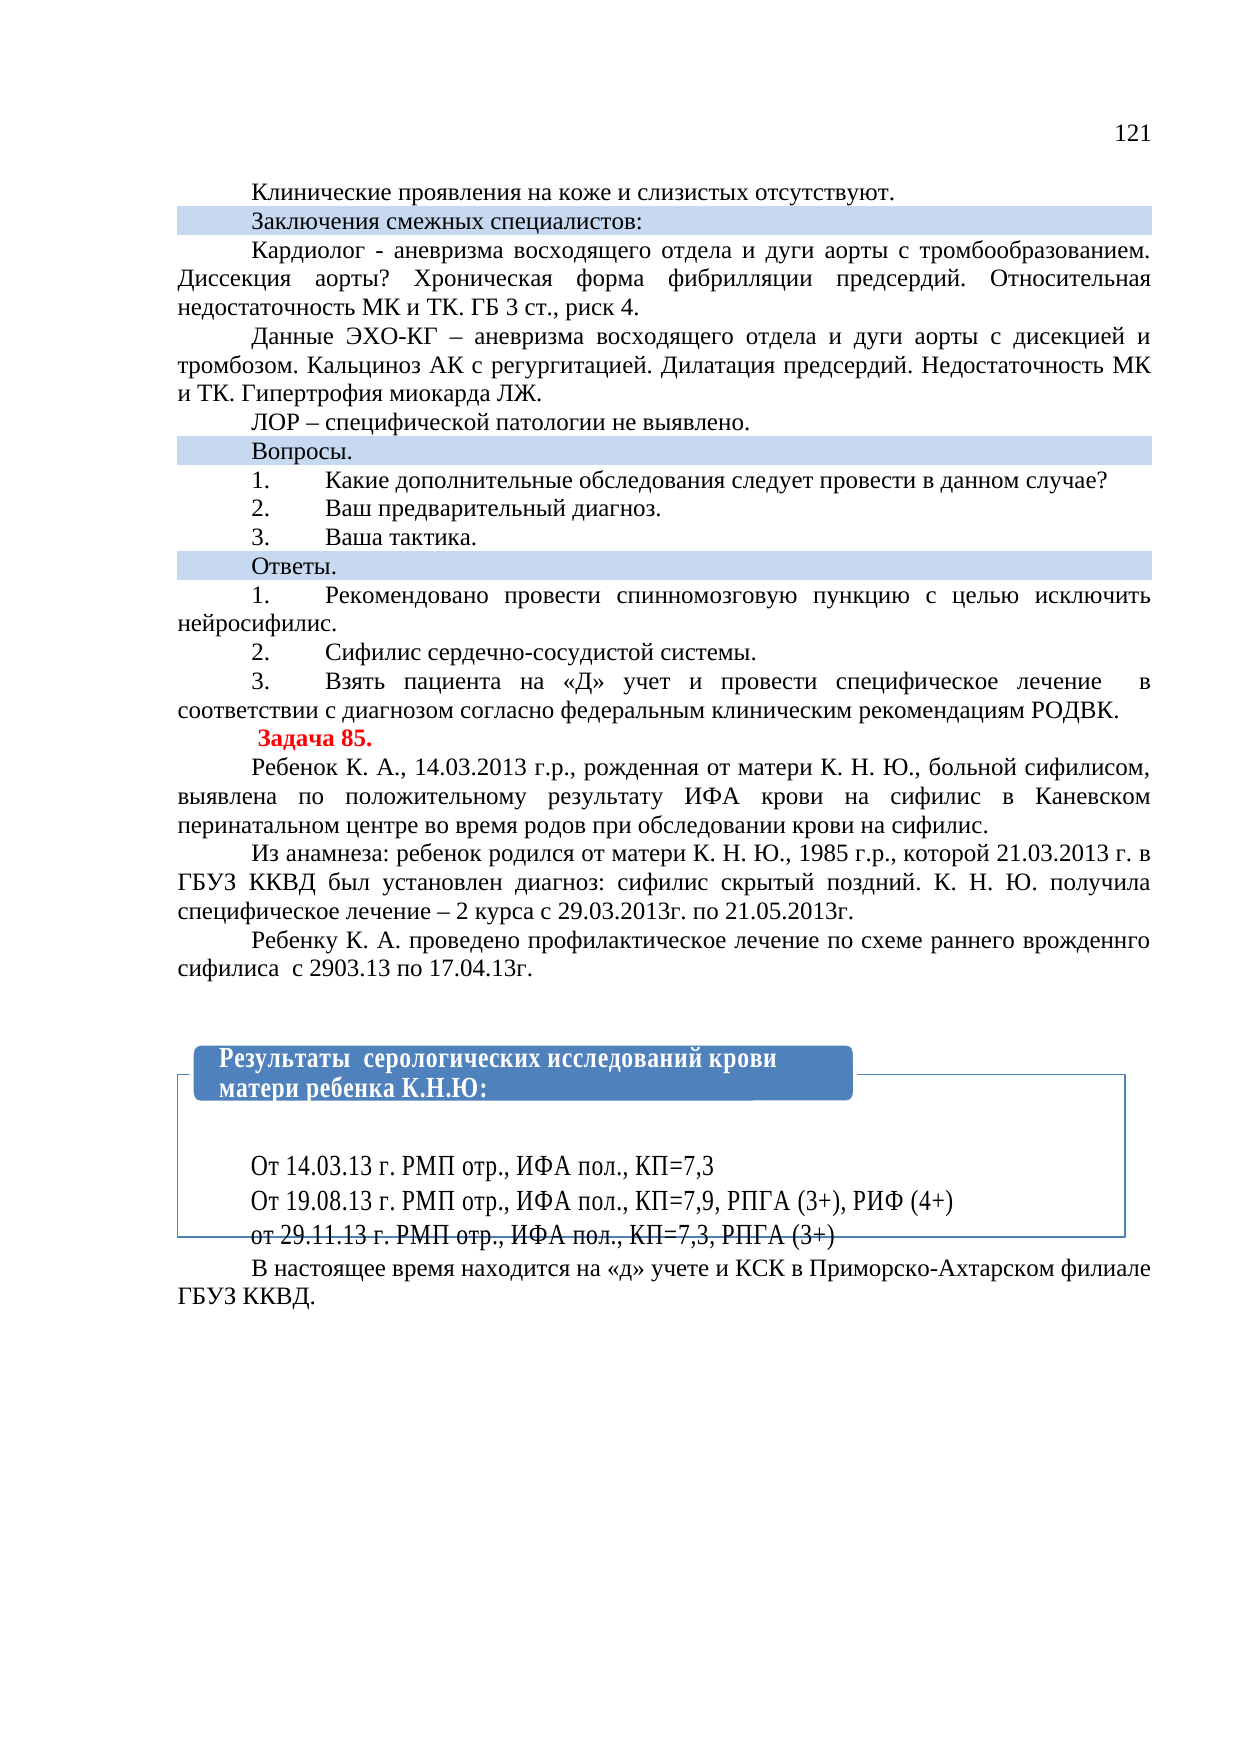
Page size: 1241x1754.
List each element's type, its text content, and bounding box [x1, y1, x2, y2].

text Данные ЭХО-КГ – аневризма восходящего отдела и дуги аорты с дисекцией и тромбозом. Кальциноз АК с регургитацией. Дилатация предсердий. Недостаточность МК и ТК. Гипертрофия миокарда ЛЖ. [177, 321, 1152, 407]
text Из анамнеза: ребенок родился от матери К. Н. Ю., 1985 г.р., которой 21.03.2013 г. в ГБУЗ ККВД был установлен диагноз: сифилис скрытый поздний. К. Н. Ю. получила специфическое лечение – 2 курса с 29.03.2013г. по 21.05.2013г. [177, 838, 1152, 925]
text Ребенок К. А., 14.03.2013 г.р., рожденная от матери К. Н. Ю., больной сифилисом, выявлена по положительному результату ИФА крови на сифилис в Каневском перинатальном центре во время родов при обследовании крови на сифилис. [177, 752, 1152, 838]
text Ребенку К. А. проведено профилактическое лечение по схеме раннего врожденнго сифилиса с 2903.13 по 17.04.13г. [177, 925, 1152, 982]
text 1. Рекомендовано провести спинномозговую пункцию с целью исключить нейросифилис. [177, 580, 1152, 637]
text 3. Взять пациента на «Д» учет и провести специфическое лечение в соответствии с диагнозом согласно федеральным клиническим рекомендациям РОДВК. [177, 666, 1152, 723]
text Кардиолог - аневризма восходящего отдела и дуги аорты с тромбообразованием. Диссекция аорты? Хроническая форма фибрилляции предсердий. Относительная недостаточность МК и ТК. ГБ 3 ст., риск 4. [177, 235, 1152, 321]
text Вопросы. [177, 436, 1152, 465]
text Заключения смежных специалистов: [177, 206, 1152, 235]
text Клинические проявления на коже и слизистых отсутствуют. [177, 177, 1152, 206]
text 2. Ваш предварительный диагноз. [177, 493, 1152, 522]
text 1. Какие дополнительные обследования следует провести в данном случае? [177, 465, 1152, 493]
text ЛОР – специфической патологии не выявлено. [177, 407, 1152, 436]
text Ответы. [177, 551, 1152, 580]
text 3. Ваша тактика. [177, 522, 1152, 551]
text Задача 85. [177, 723, 1152, 752]
text В настоящее время находится на «д» учете и КСК в Приморско-Ахтарском филиале ГБУЗ ККВД. [177, 1253, 1152, 1310]
text 2. Сифилис сердечно-сосудистой системы. [177, 637, 1152, 666]
